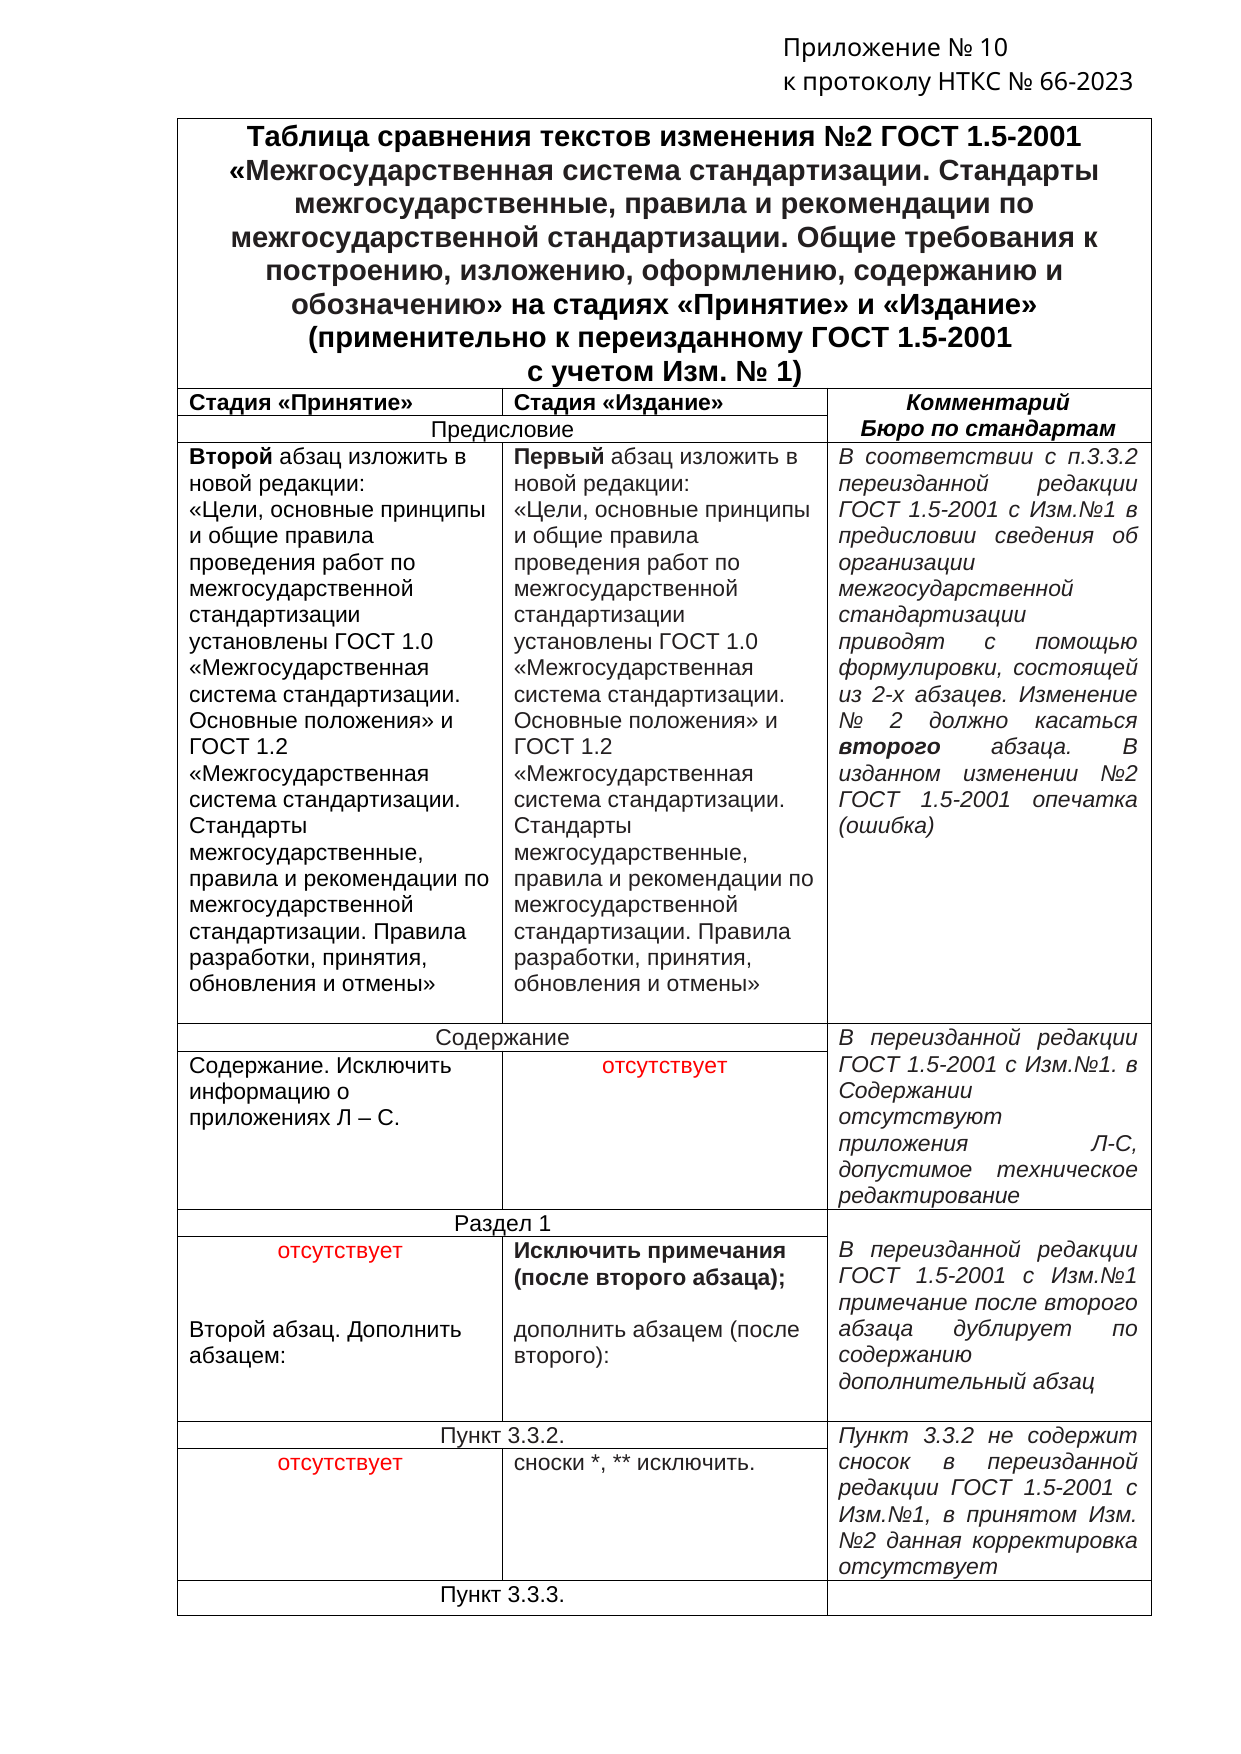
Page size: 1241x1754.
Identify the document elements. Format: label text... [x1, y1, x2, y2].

table_cell Второй абзац изложить в новой редакции: «Цели, основные принципы и общие правила проведения работ по межгосударственной стандартизации установлены ГОСТ 1.0 «Межгосударственная система стандартизации. Основные положения» и ГОСТ 1.2 «Межгосударственная система стандартизации. Стандарты межгосударственные, правила и рекомендации по межгосударственной стандартизации. Правила разработки, принятия, обновления и отмены» [178, 443, 502, 1023]
table_cell отсутствует [178, 1449, 502, 1580]
table_cell В переизданной редакции ГОСТ 1.5-2001 с Изм.№1 примечание после второго абзаца дублирует по содержанию дополнительный абзац [828, 1210, 1151, 1421]
table_cell Первый абзац изложить в новой редакции: «Цели, основные принципы и общие правила проведения работ по межгосударственной стандартизации установлены ГОСТ 1.0 «Межгосударственная система стандартизации. Основные положения» и ГОСТ 1.2 «Межгосударственная система стандартизации. Стандарты межгосударственные, правила и рекомендации по межгосударственной стандартизации. Правила разработки, принятия, обновления и отмены» [503, 443, 827, 1023]
table_cell В соответствии с п.3.3.2 переизданной редакции ГОСТ 1.5-2001 с Изм.№1 в предисловии сведения об организации межгосударственной стандартизации приводят с помощью формулировки, состоящей из 2-х абзацев. Изменение № 2 должно касаться второго абзаца. В изданном изменении №2 ГОСТ 1.5-2001 опечатка (ошибка) [828, 443, 1151, 1023]
table_cell отсутствует Второй абзац. Дополнить абзацем: [178, 1237, 502, 1421]
table_cell Пункт 3.3.2. [178, 1422, 827, 1448]
table_cell Пункт 3.3.2 не содержит сносок в переизданной редакции ГОСТ 1.5-2001 с Изм.№1, в принятом Изм.№2 данная корректировка отсутствует [828, 1422, 1151, 1580]
table_cell Раздел 1 [178, 1210, 827, 1236]
table_cell Содержание. Исключить информацию о приложениях Л – С. [178, 1052, 502, 1209]
table_cell В переизданной редакции ГОСТ 1.5-2001 с Изм.№1. в Содержании отсутствуют приложения Л-С, допустимое техническое редактирование [828, 1024, 1151, 1209]
table_cell Исключить примечания (после второго абзаца); дополнить абзацем (после второго): [503, 1237, 827, 1421]
table_cell Содержание [178, 1024, 827, 1051]
table_cell Стадия «Издание» [503, 389, 827, 415]
table_header Таблица сравнения текстов изменения №2 ГОСТ 1.5-2001 «Межгосударственная система стандартизации. Стандарты межгосударственные, правила и рекомендации по межгосударственной стандартизации. Общие требования к построению, изложению, оформлению, содержанию и обозначению» на стадиях «Принятие» и «Издание» (применительно к переизданному ГОСТ 1.5-2001 с учетом Изм. № 1) [178, 119, 1151, 387]
table_cell Комментарий Бюро по стандартам [828, 389, 1151, 442]
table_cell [828, 1581, 1151, 1615]
table_cell Стадия «Принятие» [178, 389, 502, 415]
table_cell сноски *, ** исключить. [503, 1449, 827, 1580]
table_cell отсутствует [503, 1052, 827, 1209]
table_cell Предисловие [178, 416, 827, 442]
table_cell Пункт 3.3.3. [178, 1581, 827, 1615]
